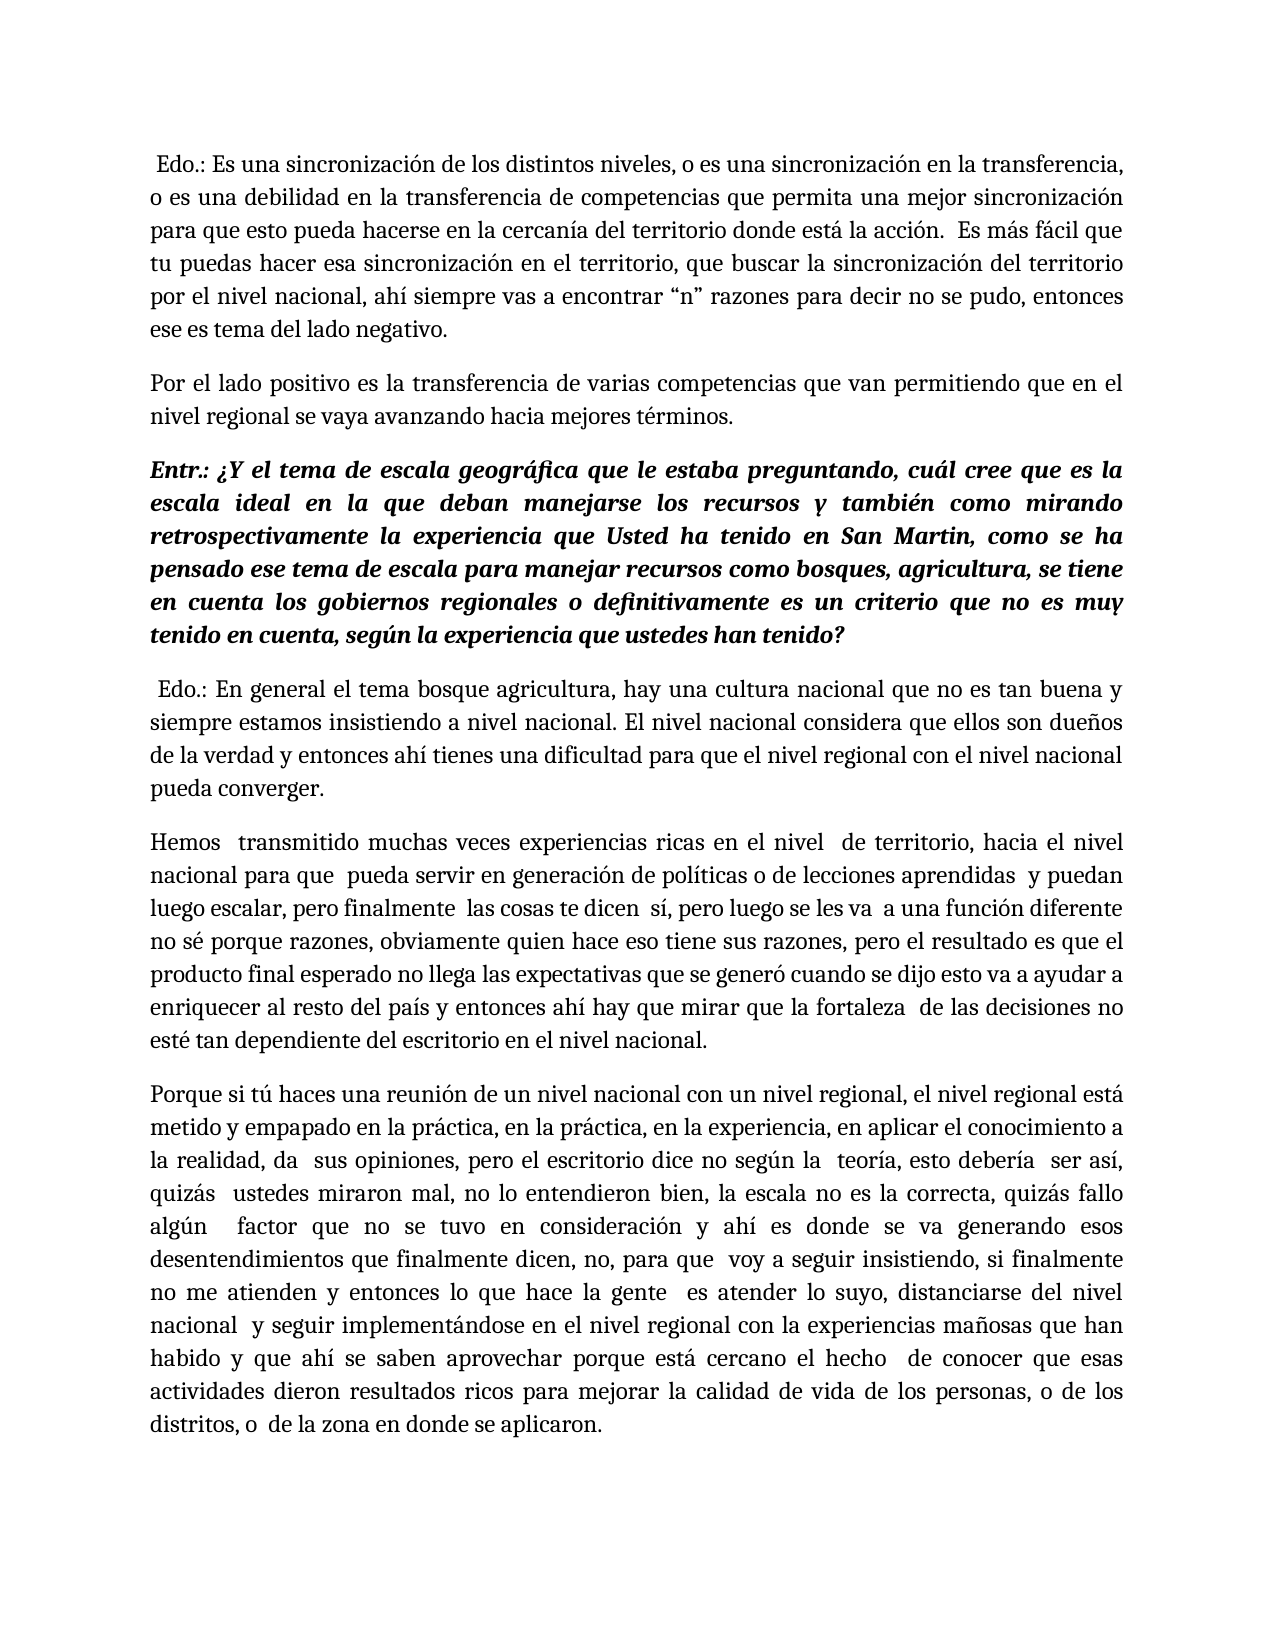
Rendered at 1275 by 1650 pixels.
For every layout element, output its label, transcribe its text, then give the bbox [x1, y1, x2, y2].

text Edo.: Es una sincronización de los distintos niveles, o es una sincronización en la transferencia, o es una debilidad en la transferencia de competencias que permita una mejor sincronización para que esto pueda hacerse en la cercanía del territorio donde está la acción. Es más fácil que tu puedas hacer esa sincronización en el territorio, que buscar la sincronización del territorio por el nivel nacional, ahí siempre vas a encontrar “n” razones para decir no se pudo, entonces ese es tema del lado negativo. [150, 150, 1125, 344]
text Edo.: En general el tema bosque agricultura, hay una cultura nacional que no es tan buena y siempre estamos insistiendo a nivel nacional. El nivel nacional considera que ellos son dueños de la verdad y entonces ahí tienes una dificultad para que el nivel regional con el nivel nacional pueda converger. [150, 675, 1125, 803]
text Por el lado positivo es la transferencia de varias competencias que van permitiendo que en el nivel regional se vaya avanzando hacia mejores términos. [150, 369, 1125, 431]
text Porque si tú haces una reunión de un nivel nacional con un nivel regional, el nivel regional está metido y empapado en la práctica, en la práctica, en la experiencia, en aplicar el conocimiento a la realidad, da sus opiniones, pero el escritorio dice no según la teoría, esto debería ser así, quizás ustedes miraron mal, no lo entendieron bien, la escala no es la correcta, quizás fallo algún factor que no se tuvo en consideración y ahí es donde se va generando esos desentendimientos que finalmente dicen, no, para que voy a seguir insistiendo, si finalmente no me atienden y entonces lo que hace la gente es atender lo suyo, distanciarse del nivel nacional y seguir implementándose en el nivel regional con la experiencias mañosas que han habido y que ahí se saben aprovechar porque está cercano el hecho de conocer que esas actividades dieron resultados ricos para mejorar la calidad de vida de los personas, o de los distritos, o de la zona en donde se aplicaron. [150, 1080, 1125, 1439]
text Hemos transmitido muchas veces experiencias ricas en el nivel de territorio, hacia el nivel nacional para que pueda servir en generación de políticas o de lecciones aprendidas y puedan luego escalar, pero finalmente las cosas te dicen sí, pero luego se les va a una función diferente no sé porque razones, obviamente quien hace eso tiene sus razones, pero el resultado es que el producto final esperado no llega las expectativas que se generó cuando se dijo esto va a ayudar a enriquecer al resto del país y entonces ahí hay que mirar que la fortaleza de las decisiones no esté tan dependiente del escritorio en el nivel nacional. [150, 828, 1125, 1054]
text Entr.: ¿Y el tema de escala geográfica que le estaba preguntando, cuál cree que es la escala ideal en la que deban manejarse los recursos y también como mirando retrospectivamente la experiencia que Usted ha tenido en San Martin, como se ha pensado ese tema de escala para manejar recursos como bosques, agricultura, se tiene en cuenta los gobiernos regionales o definitivamente es un criterio que no es muy tenido en cuenta, según la experiencia que ustedes han tenido? [150, 456, 1125, 650]
